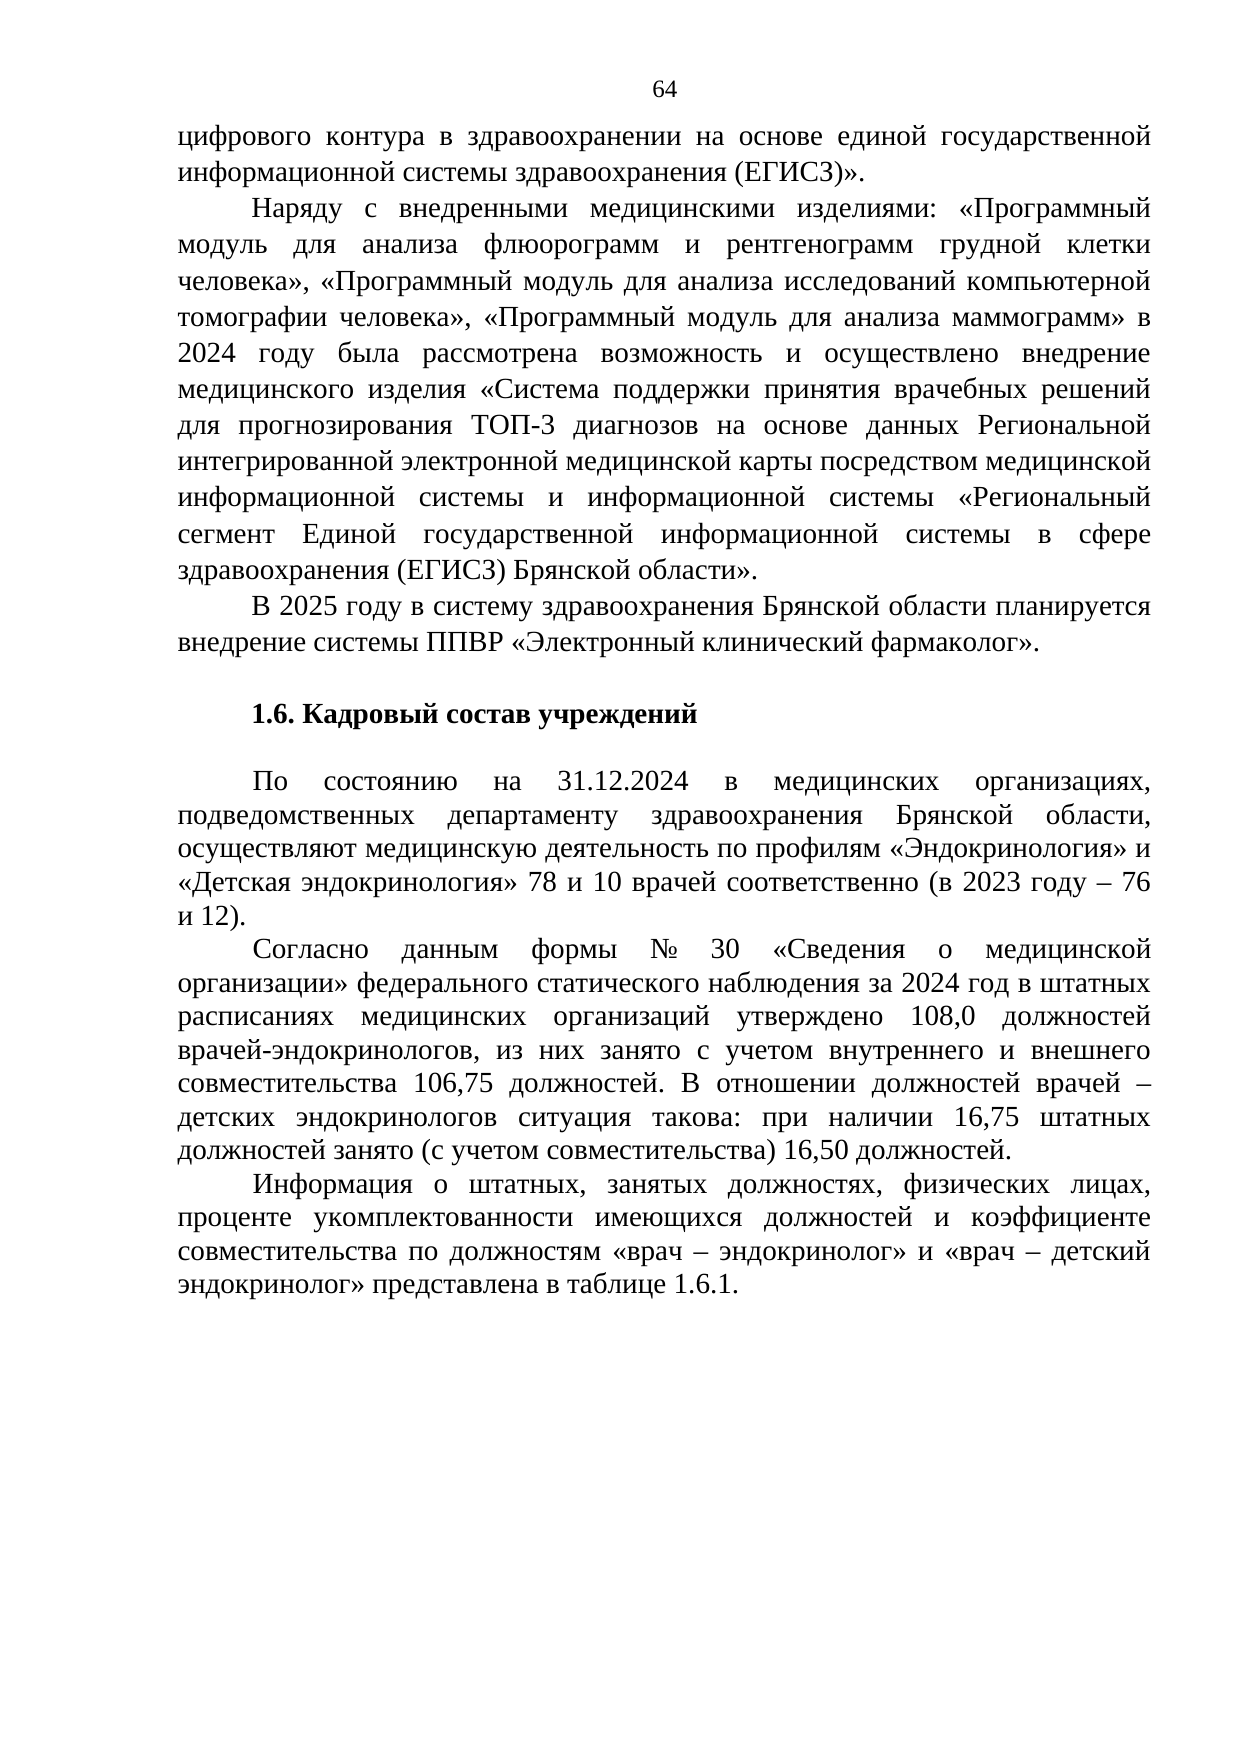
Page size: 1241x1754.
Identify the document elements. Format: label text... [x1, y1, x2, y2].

text Информация о штатных, занятых должностях, физических лицах, проценте укомплектованности имеющихся должностей и коэффициенте совместительства по должностям «врач – эндокринолог» и «врач – детский эндокринолог» представлена в таблице 1.6.1. [177, 1166, 1152, 1300]
text По состоянию на 31.12.2024 в медицинских организациях, подведомственных департаменту здравоохранения Брянской области, осуществляют медицинскую деятельность по профилям «Эндокринология» и «Детская эндокринология» 78 и 10 врачей соответственно (в 2023 году – 76 и 12). [177, 763, 1152, 931]
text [177, 118, 1152, 188]
text Наряду с внедренными медицинскими изделиями: «Программный модуль для анализа флюорограмм и рентгенограмм грудной клетки человека», «Программный модуль для анализа исследований компьютерной томографии человека», «Программный модуль для анализа маммограмм» в 2024 году была рассмотрена возможность и осуществлено внедрение медицинского изделия «Система поддержки принятия врачебных решений для прогнозирования ТОП-3 диагнозов на основе данных Региональной интегрированной электронной медицинской карты посредством медицинской информационной системы и информационной системы «Региональный сегмент Единой государственной информационной системы в сфере здравоохранения (ЕГИСЗ) Брянской области». [177, 190, 1152, 585]
text Согласно данным формы № 30 «Сведения о медицинской организации» федерального статического наблюдения за 2024 год в штатных расписаниях медицинских организаций утверждено 108,0 должностей врачей-эндокринологов, из них занято с учетом внутреннего и внешнего совместительства 106,75 должностей. В отношении должностей врачей – детских эндокринологов ситуация такова: при наличии 16,75 штатных должностей занято (с учетом совместительства) 16,50 должностей. [177, 931, 1152, 1166]
text В 2025 году в систему здравоохранения Брянской области планируется внедрение системы ППВР «Электронный клинический фармаколог». [177, 588, 1152, 658]
text 1.6. Кадровый состав учреждений [177, 696, 1152, 730]
